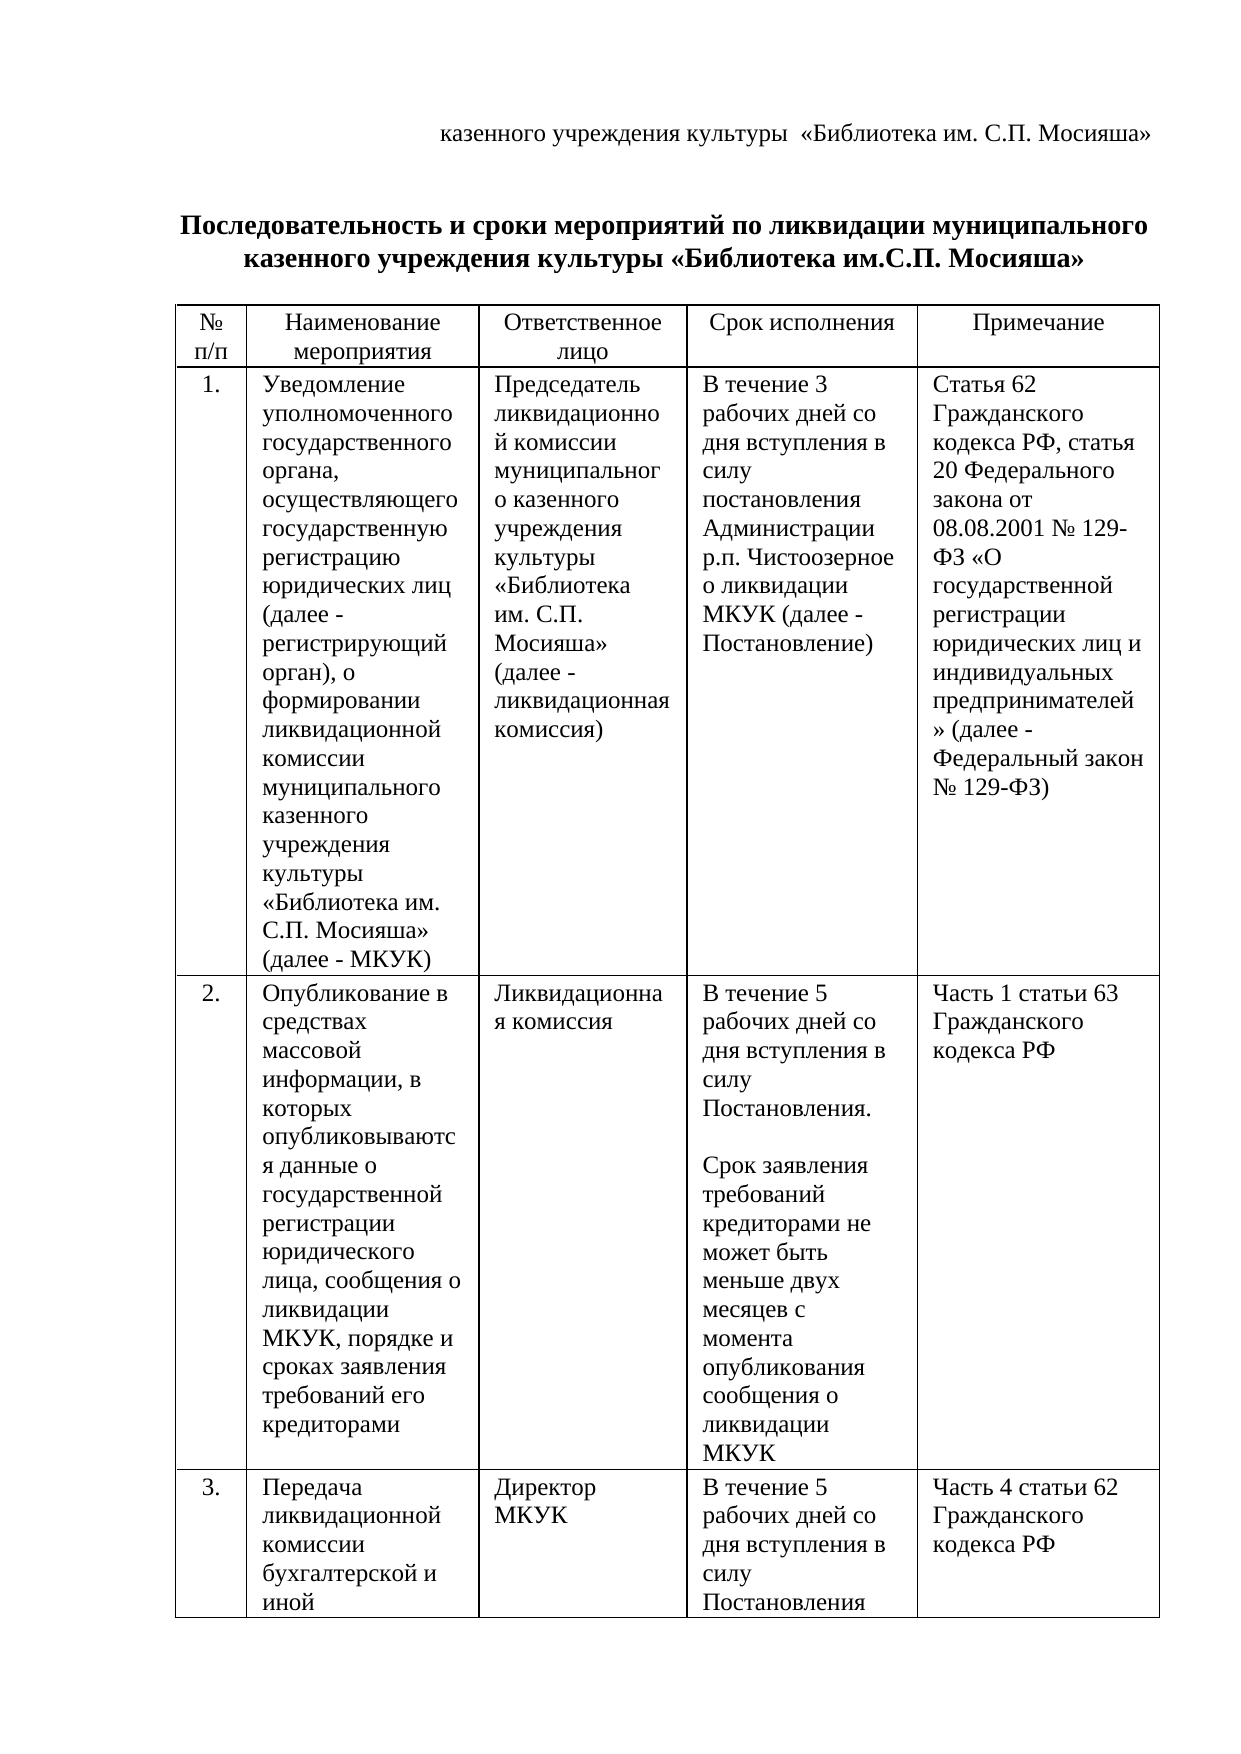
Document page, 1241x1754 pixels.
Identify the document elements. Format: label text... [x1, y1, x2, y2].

table_cell Уведомление уполномоченного государственного органа, осуществляющего государственную регистрацию юридических лиц (далее - регистрирующий орган), о формировании ликвидационной комиссии муниципального казенного учреждения культуры «Библиотека им. С.П. Мосияша» (далее - МКУК) [247, 368, 478, 974]
table_cell В течение 5 рабочих дней со дня вступления в силу Постановления. Срок заявления требований кредиторами не может быть меньше двух месяцев с момента опубликования сообщения о ликвидации МКУК [688, 976, 917, 1468]
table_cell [247, 1470, 478, 1617]
table_cell Наименование мероприятия [247, 306, 478, 366]
table_cell 2. [176, 976, 246, 1468]
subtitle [177, 118, 1152, 179]
table_cell Опубликование в средствах массовой информации, в которых опубликовываются данные о государственной регистрации юридического лица, сообщения о ликвидации МКУК, порядке и сроках заявления требований его кредиторами [247, 976, 478, 1468]
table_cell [918, 1470, 1159, 1617]
table_cell 1. [176, 367, 246, 974]
table_cell В течение 3 рабочих дней со дня вступления в силу постановления Администрации р.п. Чистоозерное о ликвидации МКУК (далее - Постановление) [688, 368, 917, 974]
table_cell Председатель ликвидационной комиссии муниципального казенного учреждения культуры «Библиотека им. С.П. Мосияша» (далее - ликвидационная комиссия) [480, 368, 686, 974]
table_cell Примечание [918, 306, 1159, 366]
table_cell № п/п [176, 305, 246, 366]
table_cell Статья 62 Гражданского кодекса РФ, статья 20 Федерального закона от 08.08.2001 № 129-ФЗ «О государственной регистрации юридических лиц и индивидуальных предпринимателей» (далее - Федеральный закон № 129-ФЗ) [918, 368, 1159, 974]
table_cell 3. [176, 1470, 246, 1617]
subtitle Последовательность и сроки мероприятий по ликвидации муниципального казенного учреждения культуры «Библиотека им.С.П. Мосияша» [177, 208, 1152, 273]
table_cell Ликвидационная комиссия [480, 976, 686, 1468]
table_cell Срок исполнения [688, 306, 917, 366]
table_cell Часть 1 статьи 63 Гражданского кодекса РФ [918, 976, 1159, 1468]
table_cell Ответственное лицо [480, 306, 686, 366]
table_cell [688, 1470, 917, 1617]
table_cell Директор МКУК [480, 1470, 686, 1617]
